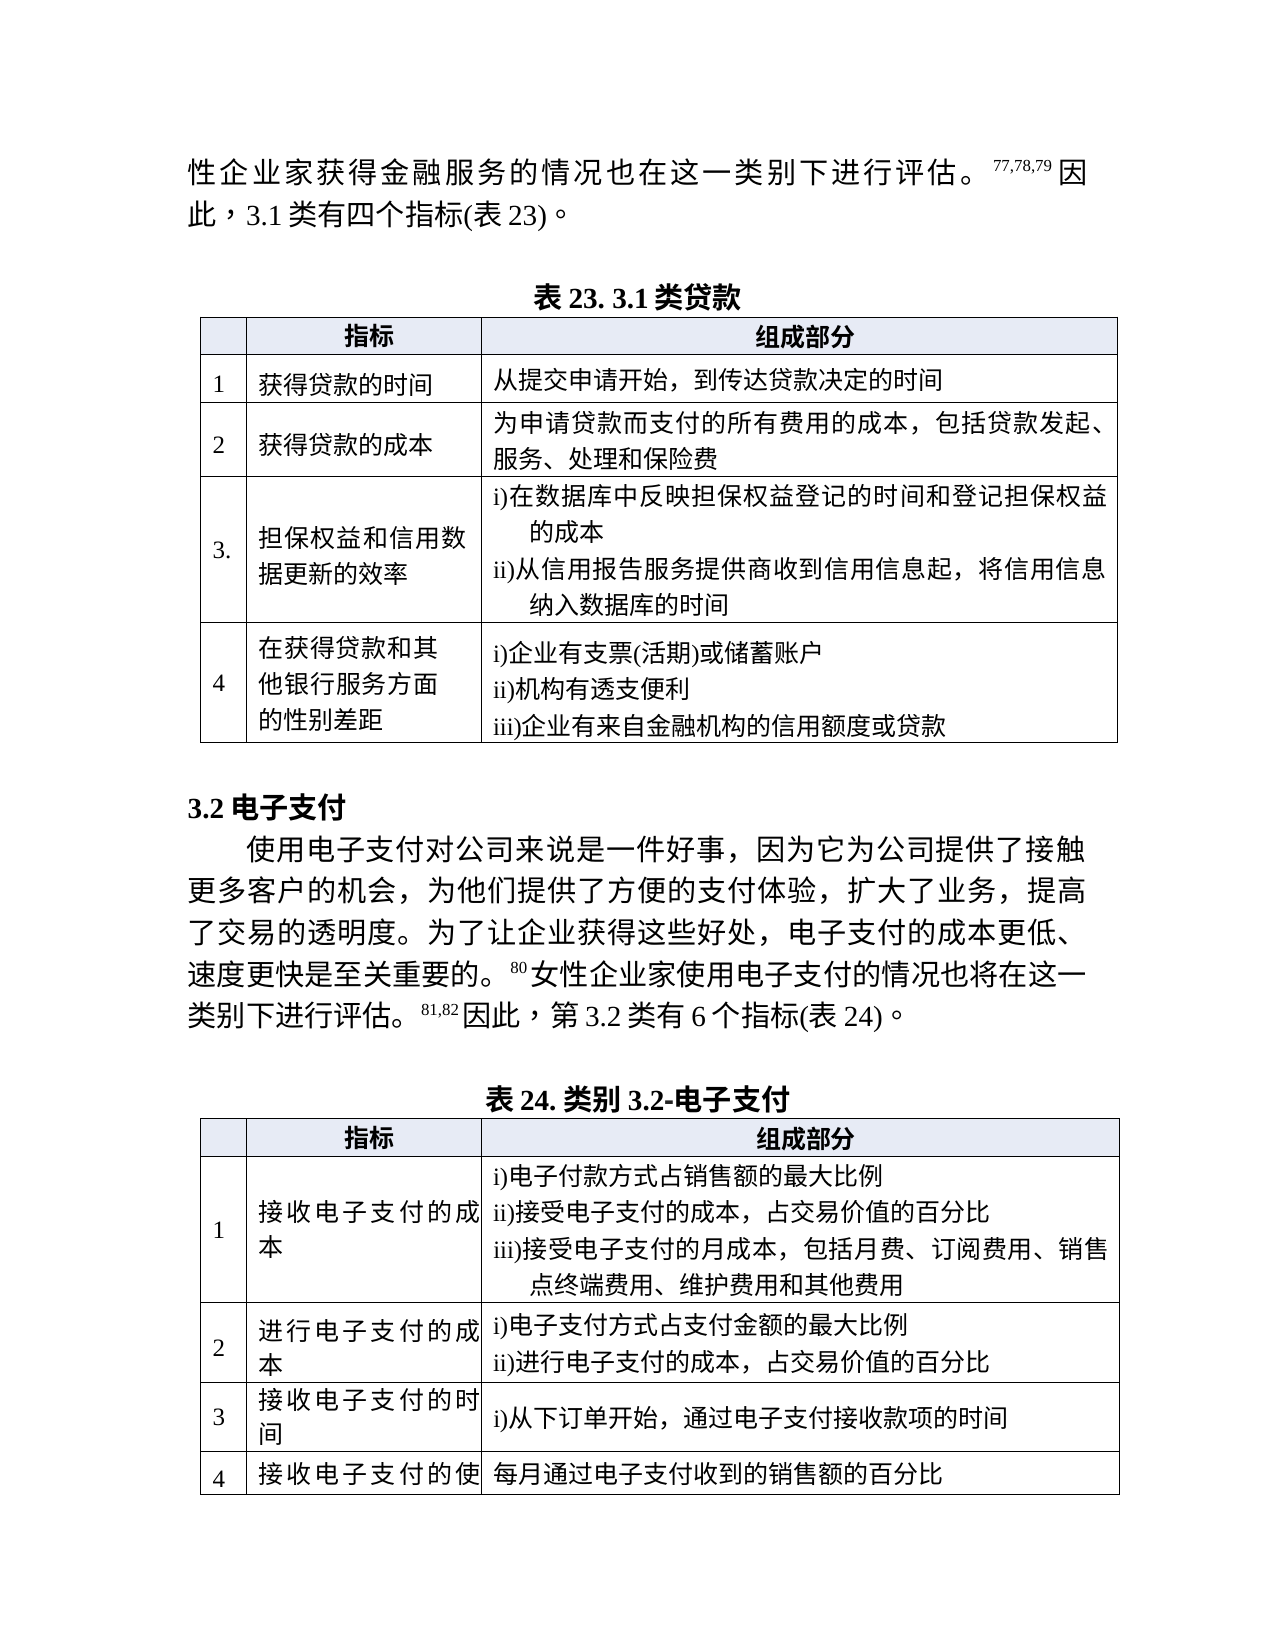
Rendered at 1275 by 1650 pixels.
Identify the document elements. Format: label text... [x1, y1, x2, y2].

table_cell 接收电子支付的成本 [247, 1157, 481, 1302]
table_cell 接收电子支付的时间 [247, 1383, 481, 1451]
text 表23. 3.1类贷款 [187, 275, 1087, 317]
list 3.2电子支付 [187, 785, 1087, 827]
table_cell i)电子支付方式占支付金额的最大比例 ii)进行电子支付的成本，占交易价值的百分比 [482, 1303, 1119, 1382]
table_cell 4 [201, 1452, 246, 1494]
table_header 指标 [247, 1119, 481, 1156]
table_cell i)在数据库中反映担保权益登记的时间和登记担保权益的成本 ii)从信用报告服务提供商收到信用信息起，将信用信息纳入数据库的时间 [482, 477, 1117, 622]
table_cell 3 [201, 1383, 246, 1451]
table_cell 在获得贷款和其他银行服务方面的性别差距 [247, 623, 481, 742]
table_cell 接收电子支付的使用水平 [247, 1452, 481, 1494]
table_cell i)电子付款方式占销售额的最大比例 ii)接受电子支付的成本，占交易价值的百分比 iii)接受电子支付的月成本，包括月费、订阅费用、销售点终端费用、维护费用和其他费用 [482, 1157, 1119, 1302]
table_cell 担保权益和信用数据更新的效率 [247, 477, 481, 622]
table_cell 2 [201, 1303, 246, 1382]
table_header 组成部分 [482, 1119, 1119, 1156]
table_cell i)从下订单开始，通过电子支付接收款项的时间 [482, 1383, 1119, 1451]
table_cell 1 [201, 1157, 246, 1302]
text 表24. 类别3.2-电子支付 [187, 1077, 1087, 1118]
table_cell i)企业有支票(活期)或储蓄账户 ii)机构有透支便利 iii)企业有来自金融机构的信用额度或贷款 [482, 623, 1117, 742]
table_cell 进行电子支付的成本 [247, 1303, 481, 1382]
table_cell 1 [201, 355, 246, 402]
table_cell 2 [201, 403, 246, 476]
table_cell 3. [201, 477, 246, 622]
table_cell 为申请贷款而支付的所有费用的成本，包括贷款发起、服务、处理和保险费 [482, 403, 1117, 476]
table_header [201, 1119, 246, 1156]
table_header [201, 318, 246, 354]
table_header 组成部分 [482, 318, 1117, 354]
table_cell 获得贷款的成本 [247, 403, 481, 476]
table_cell 4 [201, 623, 246, 742]
table_cell 获得贷款的时间 [247, 355, 481, 402]
text 使用电子支付对公司来说是一件好事，因为它为公司提供了接触更多客户的机会，为他们提供了方便的支付体验，扩大了业务，提高了交易的透明度。为了让企业获得这些好处，电子支付的成本更低、速度更快是至关重要的。80女性企业家使用电子支付的情况也将在这一类别下进行评估。81,82因此，第3.2类有6个指标(表24)。 [187, 827, 1087, 1035]
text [187, 150, 1087, 233]
table_cell 每月通过电子支付收到的销售额的百分比 [482, 1452, 1119, 1494]
table_cell 从提交申请开始，到传达贷款决定的时间 [482, 355, 1117, 402]
table_header 指标 [247, 318, 481, 354]
